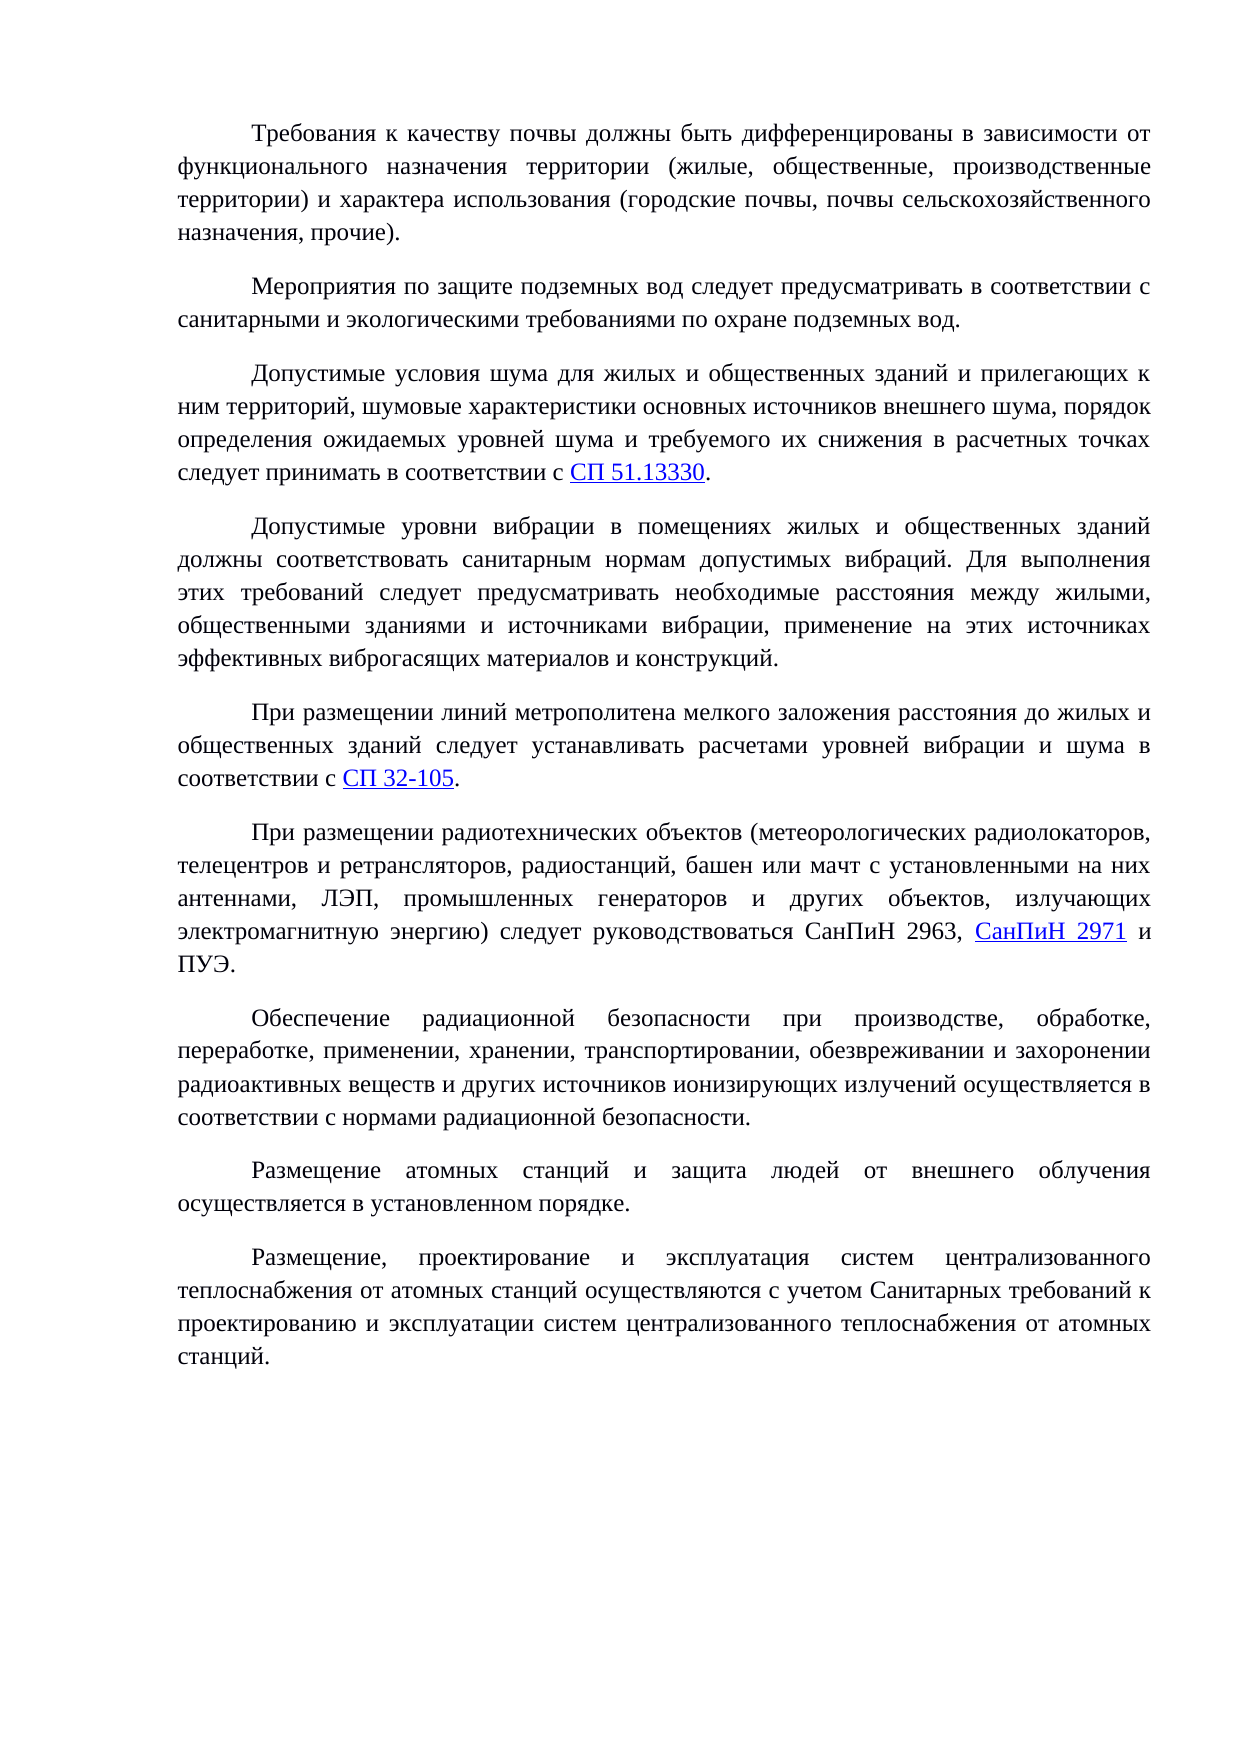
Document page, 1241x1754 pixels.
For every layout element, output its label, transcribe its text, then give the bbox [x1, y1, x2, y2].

text При размещении радиотехнических объектов (метеорологических радиолокаторов, телецентров и ретрансляторов, радиостанций, башен или мачт с установленными на них антеннами, ЛЭП, промышленных генераторов и других объектов, излучающих электромагнитную энергию) следует руководствоваться СанПиН 2963, СанПиН 2971 и ПУЭ. [177, 817, 1152, 977]
text Размещение, проектирование и эксплуатация систем централизованного теплоснабжения от атомных станций осуществляются с учетом Санитарных требований к проектированию и эксплуатации систем централизованного теплоснабжения от атомных станций. [177, 1242, 1152, 1370]
text Требования к качеству почвы должны быть дифференцированы в зависимости от функционального назначения территории (жилые, общественные, производственные территории) и характера использования (городские почвы, почвы сельскохозяйственного назначения, прочие). [177, 118, 1152, 246]
text Допустимые уровни вибрации в помещениях жилых и общественных зданий должны соответствовать санитарным нормам допустимых вибраций. Для выполнения этих требований следует предусматривать необходимые расстояния между жилыми, общественными зданиями и источниками вибрации, применение на этих источниках эффективных виброгасящих материалов и конструкций. [177, 511, 1152, 672]
text Обеспечение радиационной безопасности при производстве, обработке, переработке, применении, хранении, транспортировании, обезвреживании и захоронении радиоактивных веществ и других источников ионизирующих излучений осуществляется в соответствии с нормами радиационной безопасности. [177, 1003, 1152, 1130]
text Допустимые условия шума для жилых и общественных зданий и прилегающих к ним территорий, шумовые характеристики основных источников внешнего шума, порядок определения ожидаемых уровней шума и требуемого их снижения в расчетных точках следует принимать в соответствии с СП 51.13330. [177, 358, 1152, 486]
text При размещении линий метрополитена мелкого заложения расстояния до жилых и общественных зданий следует устанавливать расчетами уровней вибрации и шума в соответствии с СП 32-105. [177, 697, 1152, 792]
text Мероприятия по защите подземных вод следует предусматривать в соответствии с санитарными и экологическими требованиями по охране подземных вод. [177, 271, 1152, 333]
text Размещение атомных станций и защита людей от внешнего облучения осуществляется в установленном порядке. [177, 1156, 1152, 1217]
